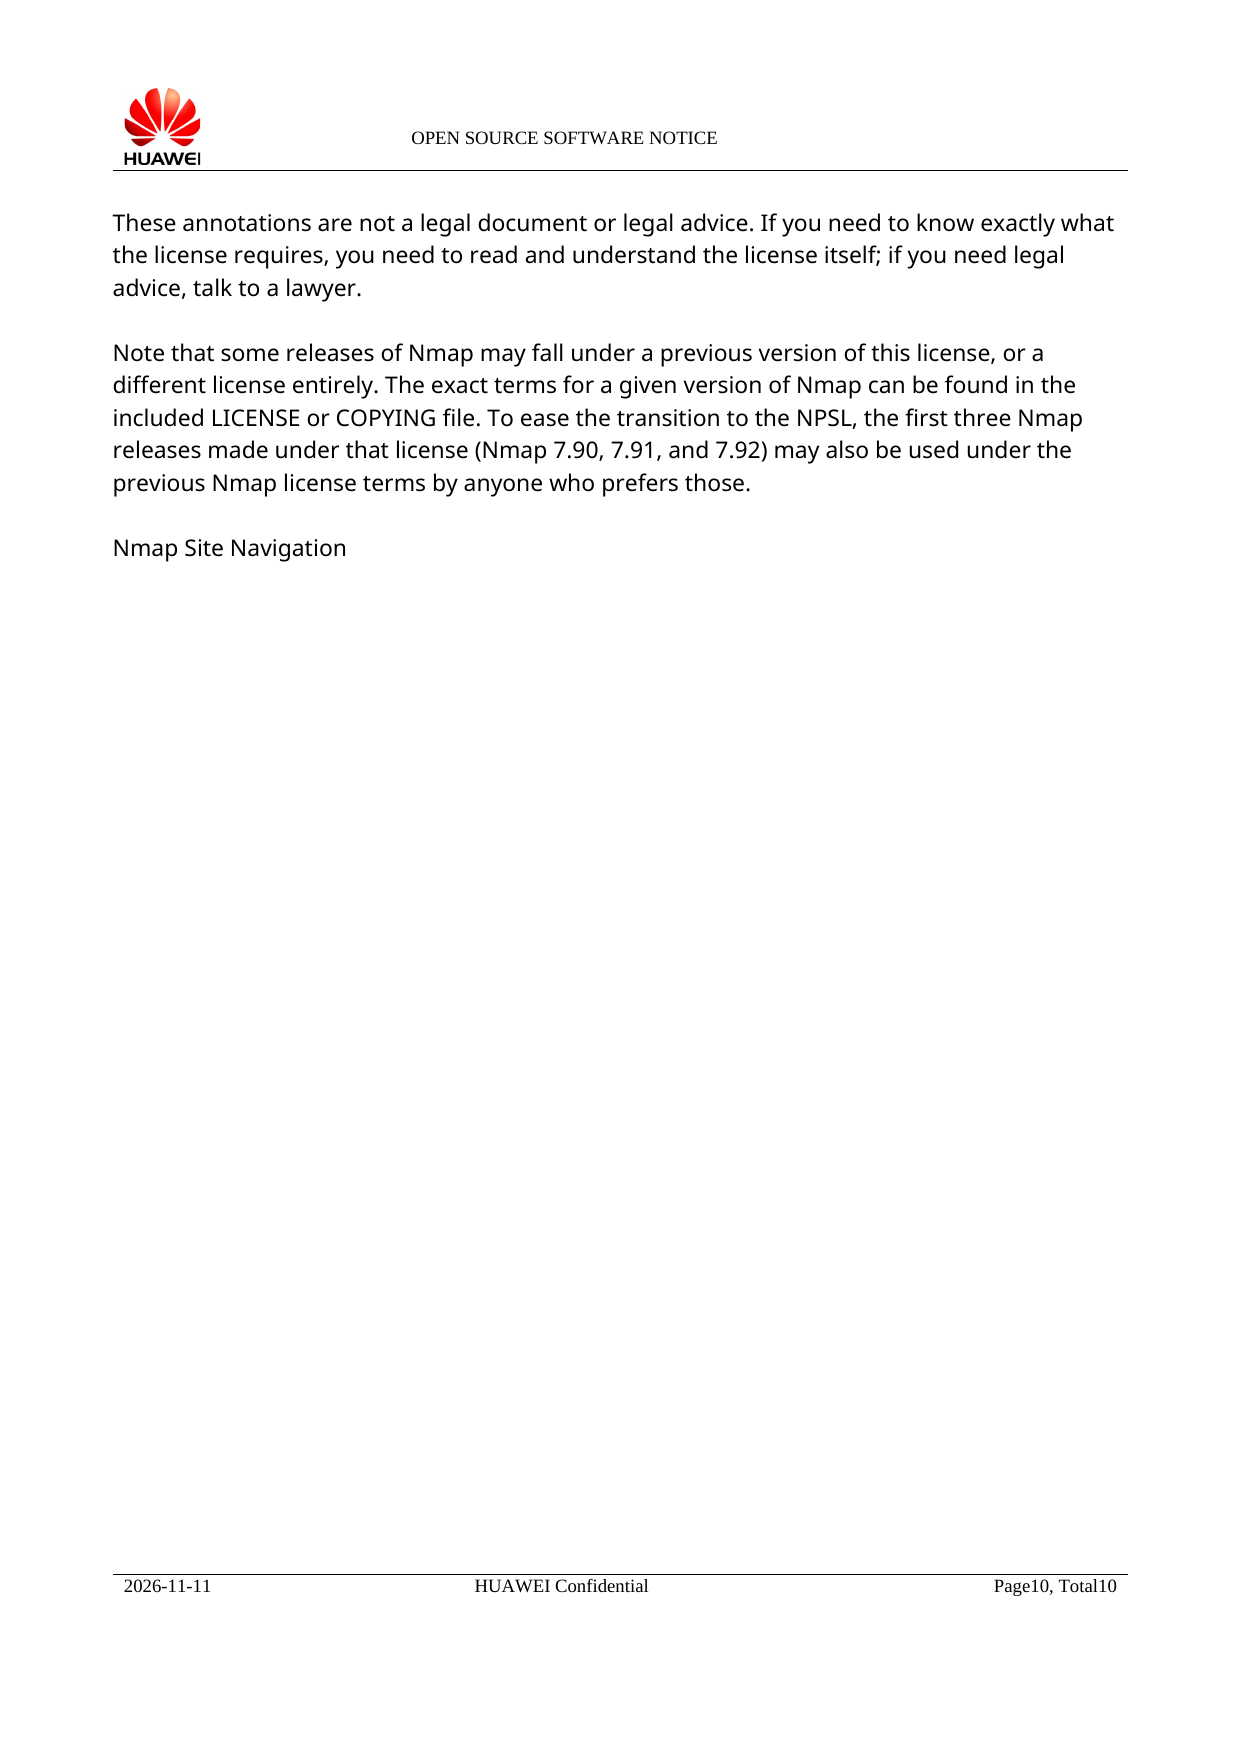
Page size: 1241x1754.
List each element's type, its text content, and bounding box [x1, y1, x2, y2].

picture [124, 88, 201, 165]
text Nmap Site Navigation [112, 531, 1128, 564]
text Note that some releases of Nmap may fall under a previous version of this license, or a different license entirely. The exact terms for a given version of Nmap can be found in the included LICENSE or COPYING file. To ease the transition to the NPSL, the first three Nmap releases made under that license (Nmap 7.90, 7.91, and 7.92) may also be used under the previous Nmap license terms by anyone who prefers those. [112, 336, 1128, 499]
